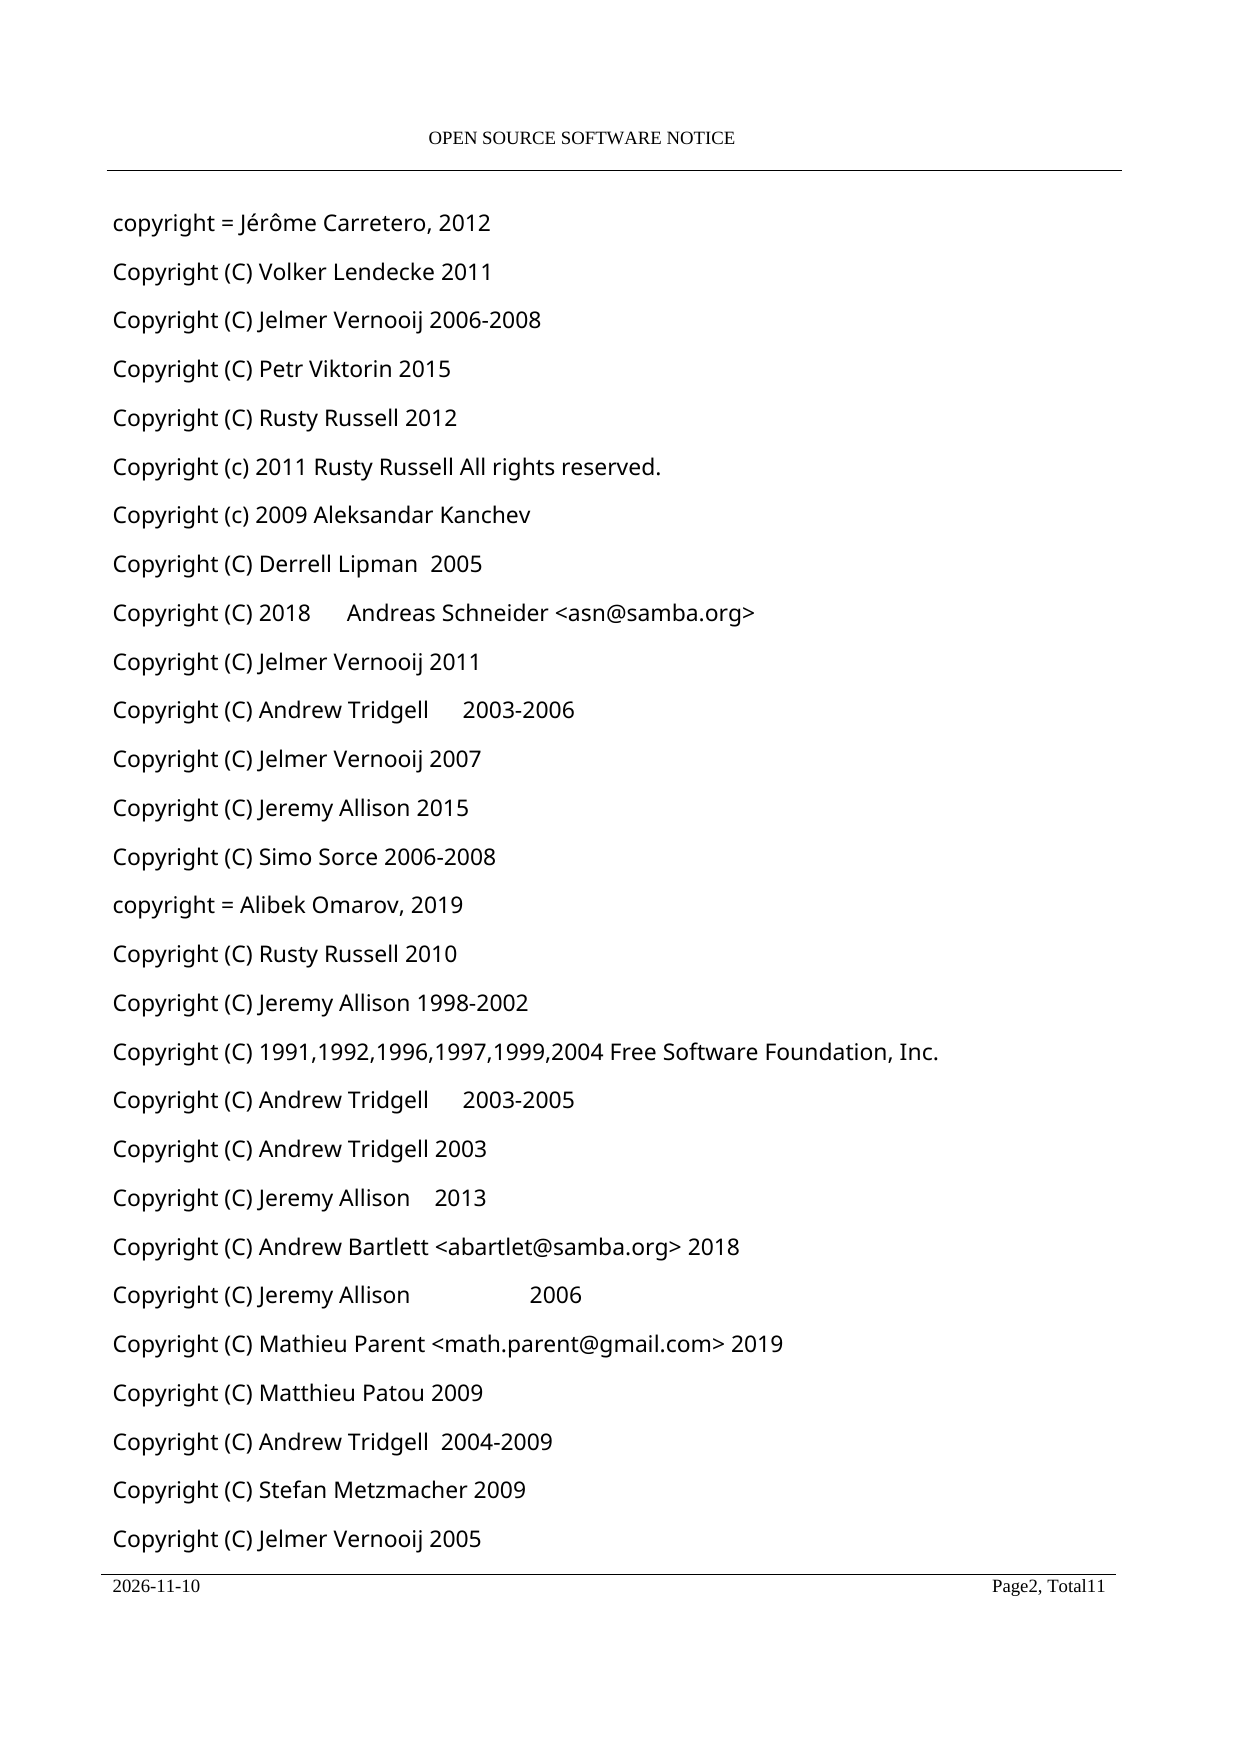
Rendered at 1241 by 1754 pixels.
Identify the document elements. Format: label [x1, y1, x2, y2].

text [112, 206, 1128, 1555]
